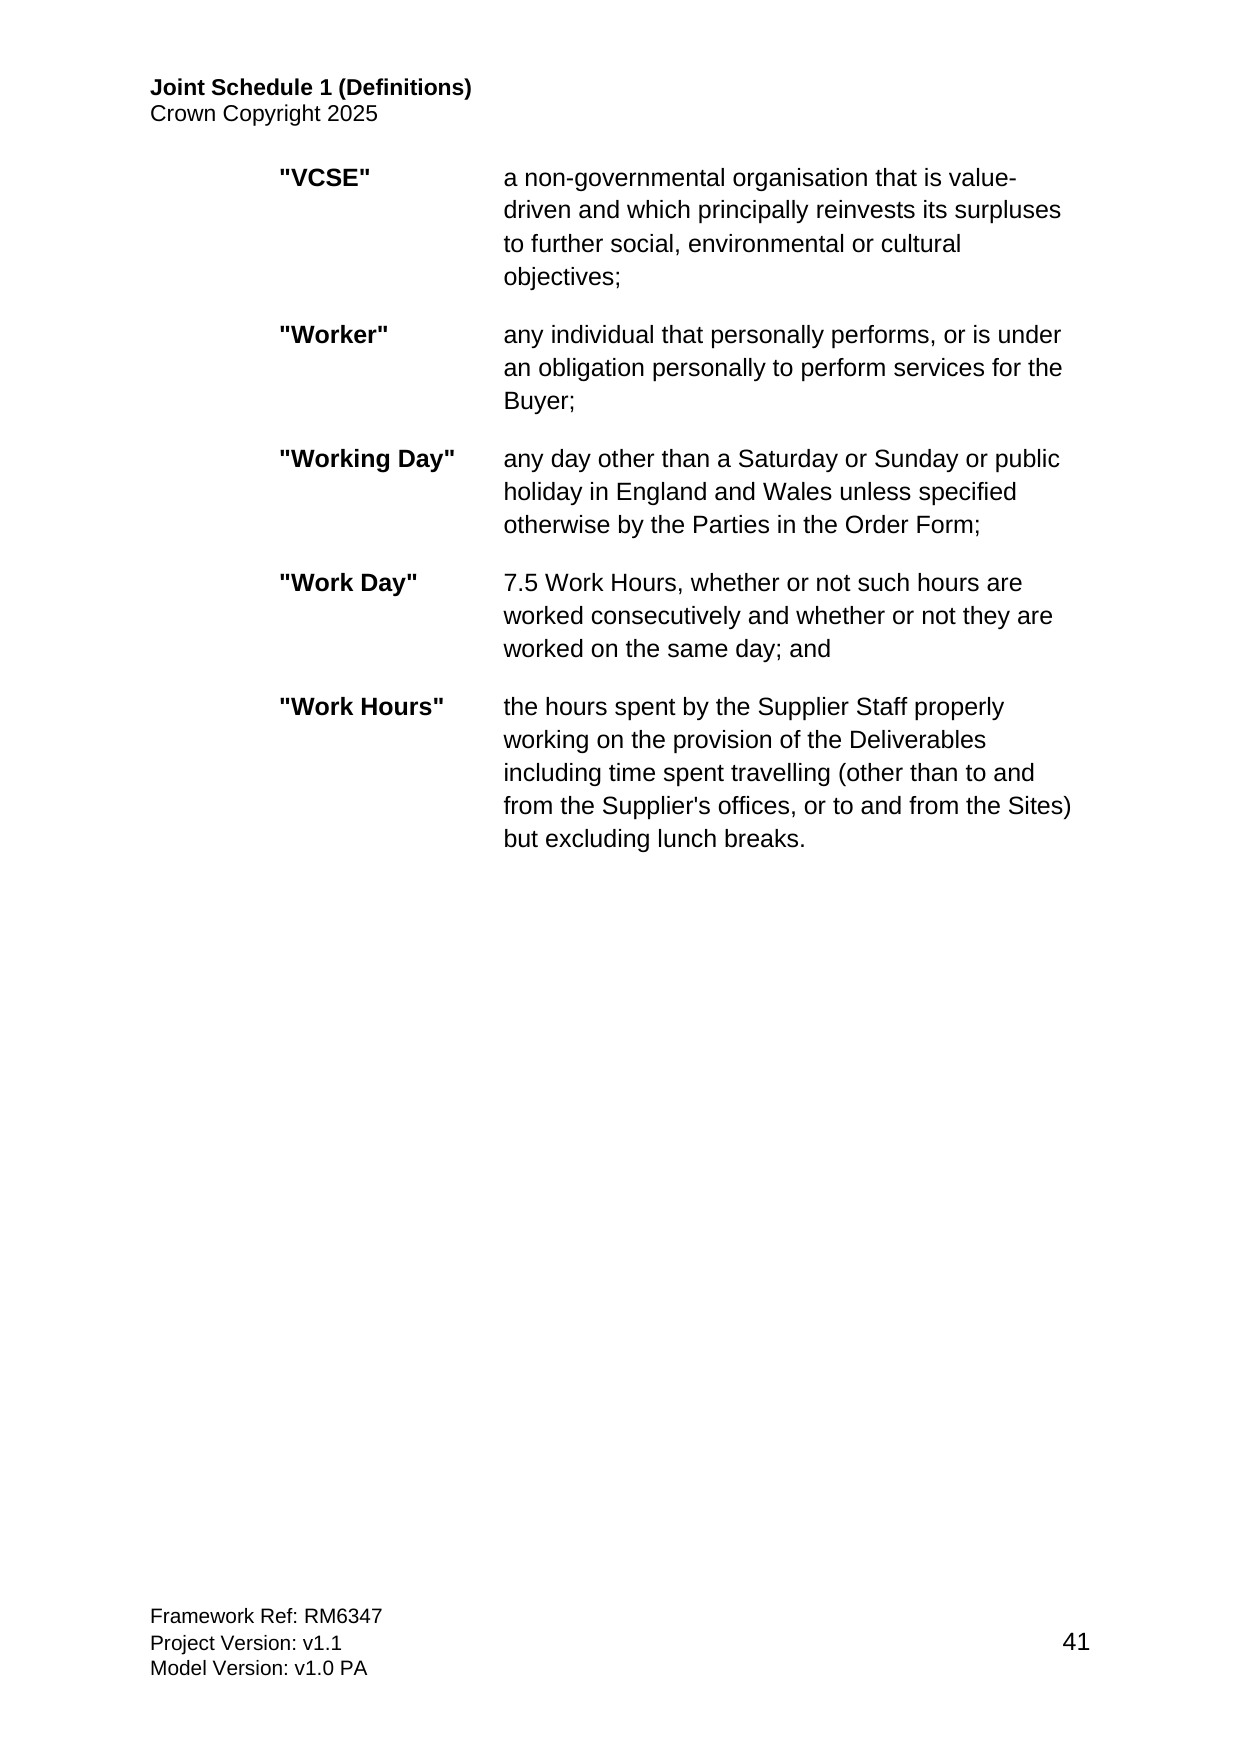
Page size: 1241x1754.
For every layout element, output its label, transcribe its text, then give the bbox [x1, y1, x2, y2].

table_cell a non-governmental organisation that is value-driven and which principally reinvests its surpluses to further social, environmental or cultural objectives; [474, 150, 1095, 307]
table_cell any day other than a Saturday or Sunday or public holiday in England and Wales unless specified otherwise by the Parties in the Order Form; [474, 431, 1095, 555]
table_cell 7.5 Work Hours, whether or not such hours are worked consecutively and whether or not they are worked on the same day; and [474, 555, 1095, 679]
table_cell "Working Day" [268, 431, 474, 555]
table_cell "Work Hours" [268, 679, 474, 869]
table_cell "Work Day" [268, 555, 474, 679]
table_cell any individual that personally performs, or is under an obligation personally to perform services for the Buyer; [474, 307, 1095, 431]
table_cell "VCSE" [268, 150, 474, 307]
table_cell "Worker" [268, 307, 474, 431]
table_cell the hours spent by the Supplier Staff properly working on the provision of the Deliverables including time spent travelling (other than to and from the Supplier's offices, or to and from the Sites) but excluding lunch breaks. [474, 679, 1095, 869]
